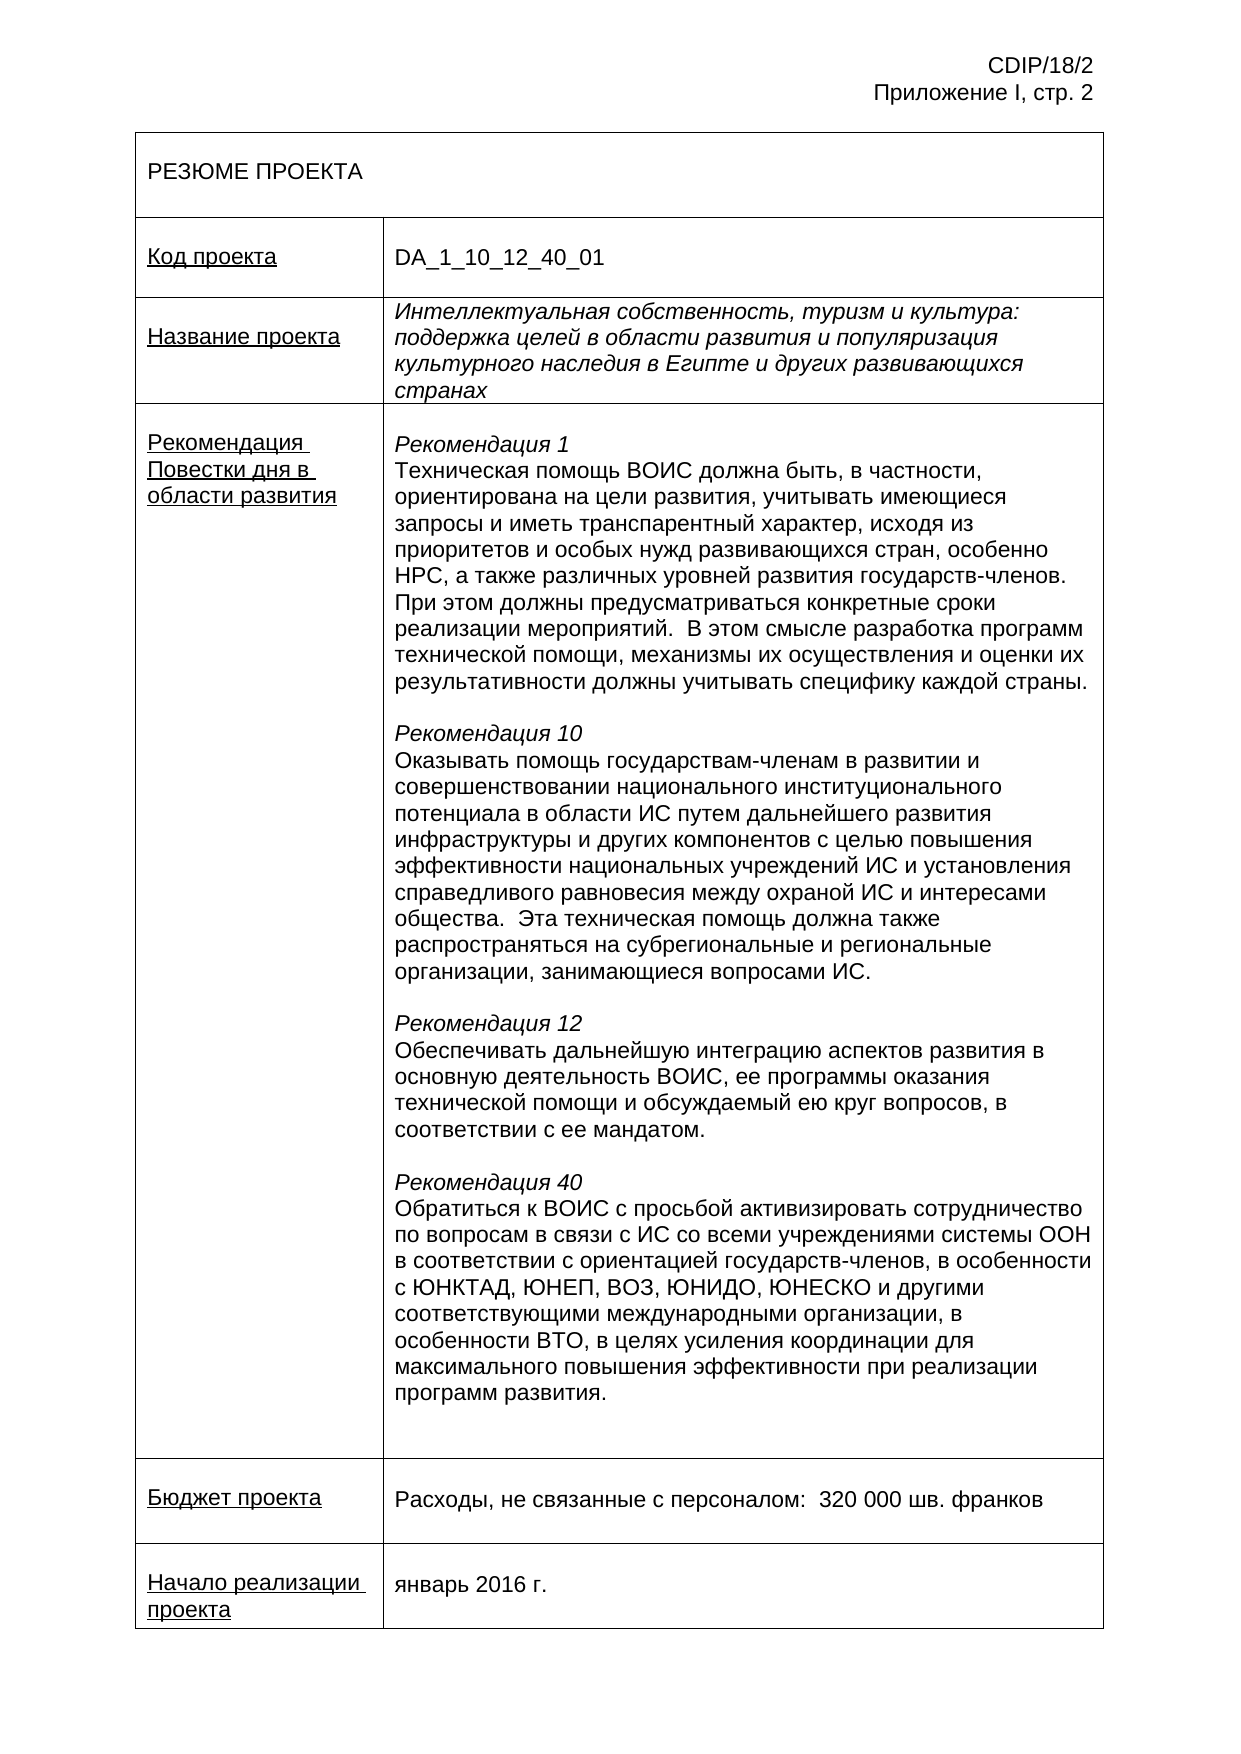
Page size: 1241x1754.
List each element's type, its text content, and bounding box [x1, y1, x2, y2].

table_cell Бюджет проекта [136, 1459, 383, 1543]
table_header РЕЗЮМЕ ПРОЕКТА [136, 133, 1103, 217]
table_cell Рекомендация 1 Техническая помощь ВОИС должна быть, в частности, ориентирована на цели развития, учитывать имеющиеся запросы и иметь транспарентный характер, исходя из приоритетов и особых нужд развивающихся стран, особенно НРС, а также различных уровней развития государств-членов. При этом должны предусматриваться конкретные сроки реализации мероприятий. В этом смысле разработка программ технической помощи, механизмы их осуществления и оценки их результативности должны учитывать специфику каждой страны. Рекомендация 10 Оказывать помощь государствам-членам в развитии и совершенствовании национального институционального потенциала в области ИС путем дальнейшего развития инфраструктуры и других компонентов с целью повышения эффективности национальных учреждений ИС и установления справедливого равновесия между охраной ИС и интересами общества. Эта техническая помощь должна также распространяться на субрегиональные и региональные организации, занимающиеся вопросами ИС. Рекомендация 12 Обеспечивать дальнейшую интеграцию аспектов развития в основную деятельность ВОИС, ее программы оказания технической помощи и обсуждаемый ею круг вопросов, в соответствии с ее мандатом. Рекомендация 40 Обратиться к ВОИС с просьбой активизировать сотрудничество по вопросам в связи с ИС со всеми учреждениями системы ООН в соответствии с ориентацией государств-членов, в особенности с ЮНКТАД, ЮНЕП, ВОЗ, ЮНИДО, ЮНЕСКО и другими соответствующими международными организации, в особенности ВТО, в целях усиления координации для максимального повышения эффективности при реализации программ развития. [384, 404, 1103, 1458]
table_cell Начало реализации проекта [136, 1544, 383, 1628]
table_cell Расходы, не связанные с персоналом: 320 000 шв. франков [384, 1459, 1103, 1543]
table_cell Код проекта [136, 218, 383, 297]
table_cell Название проекта [136, 298, 383, 403]
table_cell Рекомендация Повестки дня в области развития [136, 404, 383, 1458]
table_cell DA_1_10_12_40_01 [384, 218, 1103, 297]
table_cell Интеллектуальная собственность, туризм и культура: поддержка целей в области развития и популяризация культурного наследия в Египте и других развивающихся странах [384, 298, 1103, 403]
table_cell январь 2016 г. [384, 1544, 1103, 1628]
